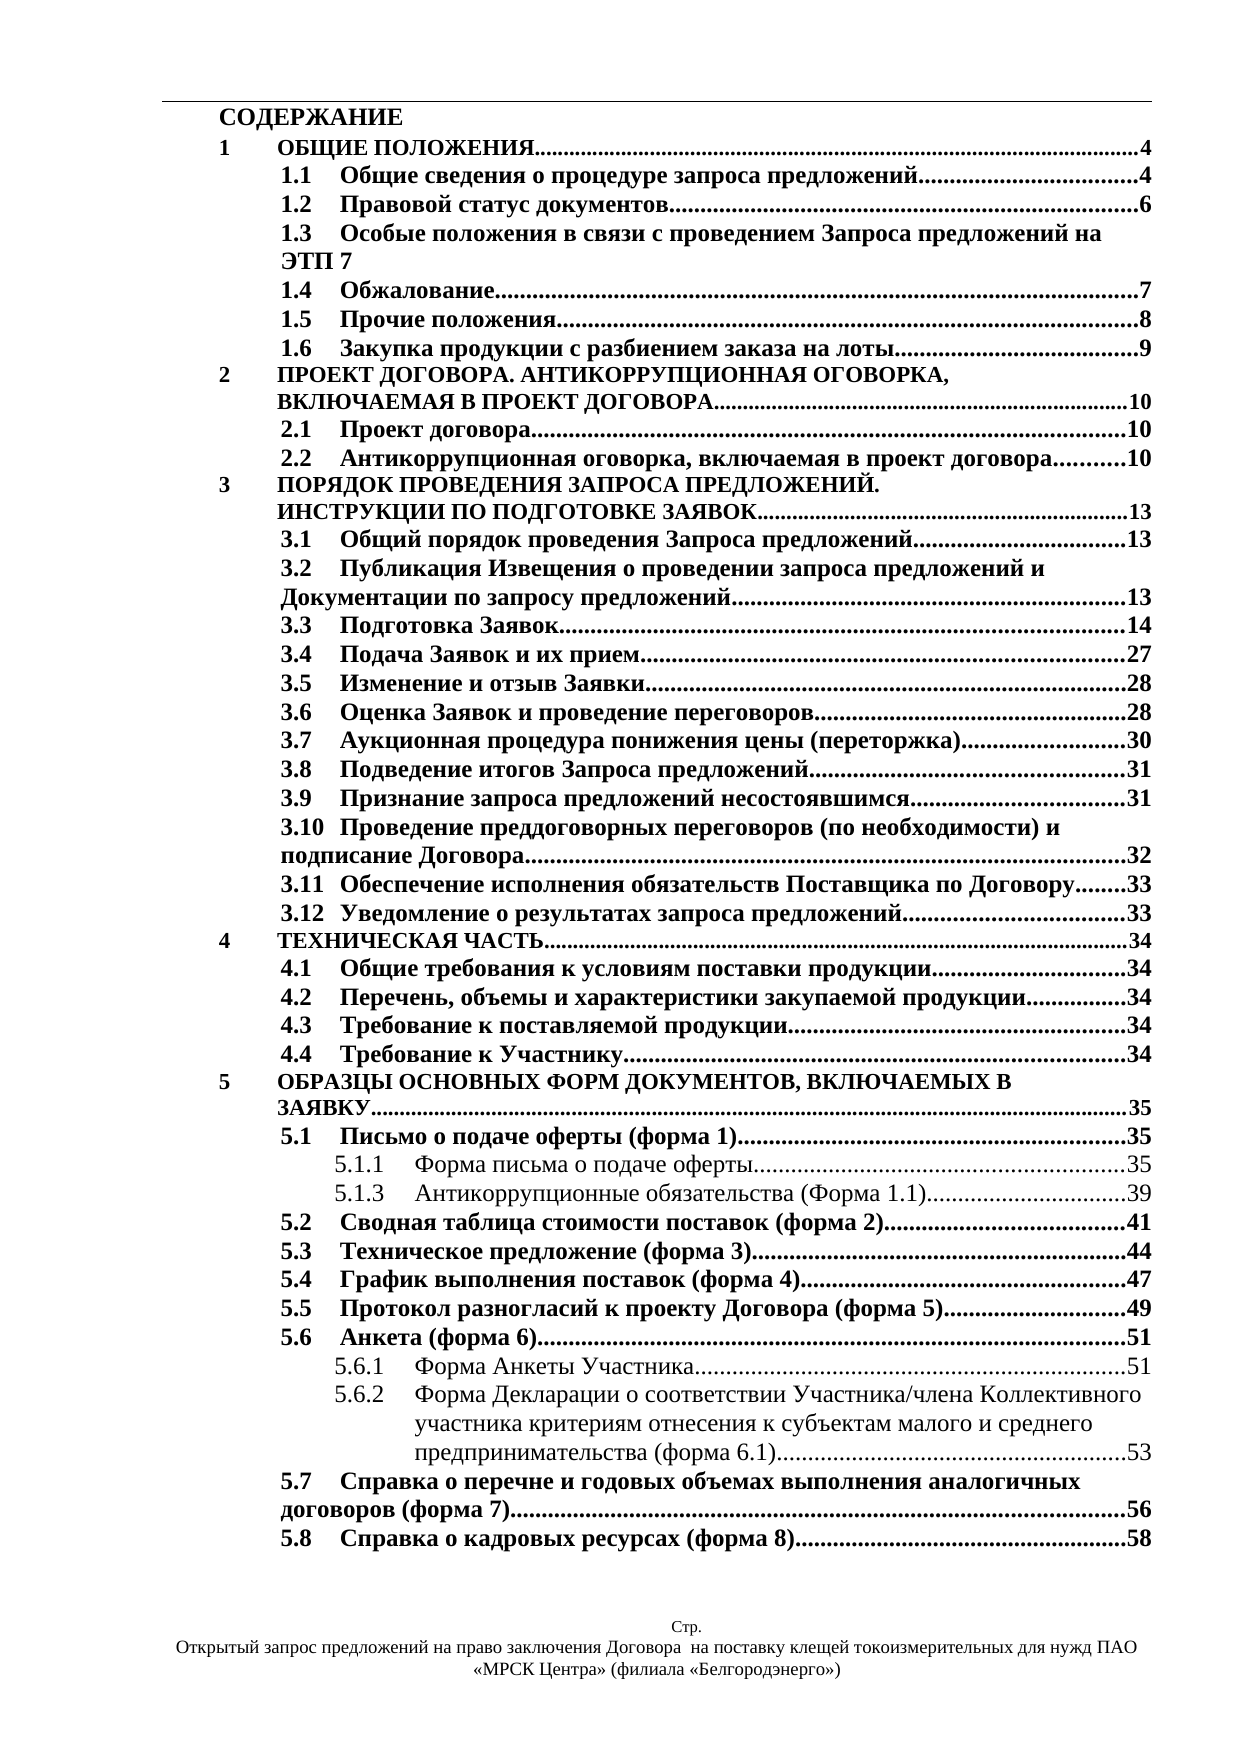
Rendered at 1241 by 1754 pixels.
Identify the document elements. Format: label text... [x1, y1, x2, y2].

text 1 Общие положения 4 [218, 134, 1033, 160]
text 5.8 Справка о кадровых ресурсах (форма 8) 58 [280, 1523, 1133, 1552]
text 3.7 Аукционная процедура понижения цены (переторжка) 30 [280, 726, 1133, 754]
text 4.4 Требование к Участнику. 34 [280, 1039, 1133, 1068]
text 3.2 Публикация Извещения о проведении запроса предложений и Документации по запросу предложений 13 [280, 553, 1133, 611]
text 2 Проект Договора. Антикоррупционная оговорка, включаемая в проект договора 10 [218, 361, 1033, 414]
text 3.10 Проведение преддоговорных переговоров (по необходимости) и подписание Договора 32 [280, 812, 1133, 869]
text 5.6.2 Форма Декларации о соответствии Участника/члена Коллективного участника критериям отнесения к субъектам малого и среднего предпринимательства (форма 6.1) 53 [334, 1379, 1144, 1466]
text 5.4 График выполнения поставок (форма 4) 47 [280, 1264, 1133, 1293]
text 2.2 Антикоррупционная оговорка, включаемая в проект договора 10 [280, 443, 1133, 472]
text 1.1 Общие сведения о процедуре запроса предложений 4 [280, 160, 1133, 189]
text 5.1.1 Форма письма о подаче оферты 35 [334, 1149, 1144, 1178]
text 3.11 Обеспечение исполнения обязательств Поставщика по Договору 33 [280, 869, 1133, 898]
text 4.2 Перечень, объемы и характеристики закупаемой продукции 34 [280, 982, 1133, 1011]
text 3.5 Изменение и отзыв Заявки 28 [280, 668, 1133, 697]
text 5.6.1 Форма Анкеты Участника 51 [334, 1351, 1144, 1379]
text 1.6 Закупка продукции с разбиением заказа на лоты 9 [280, 333, 1133, 361]
text 1.5 Прочие положения 8 [280, 304, 1133, 333]
text 4 Техническая часть 34 [218, 927, 1033, 953]
text 1.4 Обжалование 7 [280, 275, 1133, 304]
text 5 Образцы основных форм документов, включаемых в Заявку 35 [218, 1068, 1033, 1121]
text 3.12 Уведомление о результатах запроса предложений 33 [280, 898, 1133, 927]
text 5.7 Справка о перечне и годовых объемах выполнения аналогичных договоров (форма 7) 56 [280, 1466, 1133, 1523]
text СОДЕРЖАНИЕ [218, 102, 938, 131]
text 5.1.3 Антикоррупционные обязательства (Форма 1.1). 39 [334, 1178, 1144, 1207]
text 1.2 Правовой статус документов 6 [280, 189, 1133, 218]
text 5.5 Протокол разногласий к проекту Договора (форма 5) 49 [280, 1293, 1133, 1322]
text 3.3 Подготовка Заявок 14 [280, 611, 1133, 639]
text 5.2 Сводная таблица стоимости поставок (форма 2) 41 [280, 1207, 1133, 1236]
text 2.1 Проект договора 10 [280, 414, 1133, 443]
text 5.3 Техническое предложение (форма 3) 44 [280, 1236, 1133, 1264]
text 1.3 Особые положения в связи с проведением Запроса предложений на ЭТП 7 [280, 218, 1133, 275]
text 5.1 Письмо о подаче оферты (форма 1) 35 [280, 1121, 1133, 1149]
text 3.6 Оценка Заявок и проведение переговоров 28 [280, 697, 1133, 726]
text 3.1 Общий порядок проведения Запроса предложений 13 [280, 524, 1133, 553]
text 3 Порядок проведения Запроса предложений. Инструкции по подготовке Заявок 13 [218, 472, 1033, 524]
text 4.1 Общие требования к условиям поставки продукции 34 [280, 953, 1133, 982]
text 4.3 Требование к поставляемой продукции 34 [280, 1011, 1133, 1039]
text 3.9 Признание запроса предложений несостоявшимся 31 [280, 783, 1133, 812]
text 5.6 Анкета (форма 6) 51 [280, 1322, 1133, 1351]
text 3.8 Подведение итогов Запроса предложений 31 [280, 754, 1133, 783]
text 3.4 Подача Заявок и их прием 27 [280, 639, 1133, 668]
